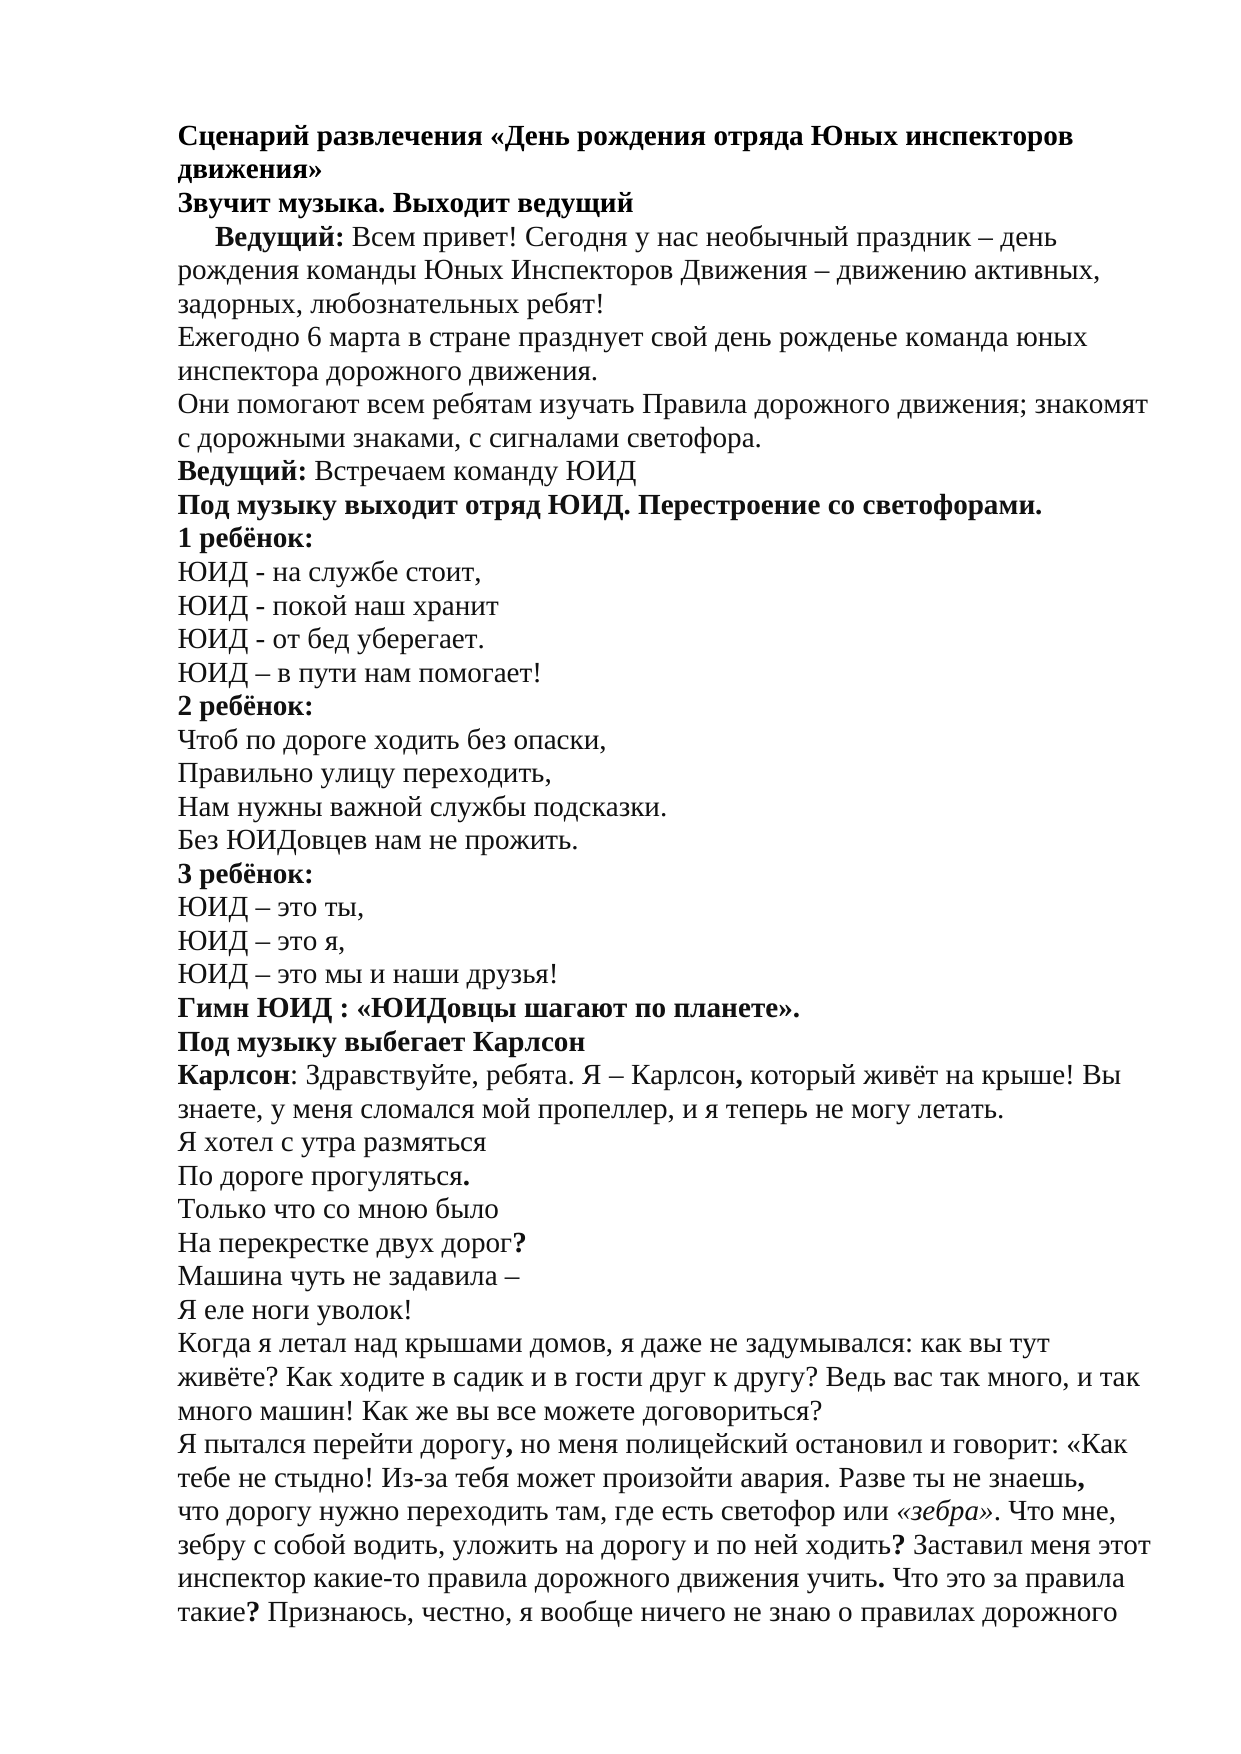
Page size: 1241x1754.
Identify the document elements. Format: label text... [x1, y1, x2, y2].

text ЮИД - от бед уберегает. [177, 621, 1152, 655]
text Когда я летал над крышами домов, я даже не задумывался: как вы тут живёте? Как ходите в садик и в гости друг к другу? Ведь вас так много, и так много машин! Как же вы все можете договориться? [177, 1326, 1152, 1426]
text 3 ребёнок: [177, 856, 1152, 889]
text Гимн ЮИД : «ЮИДовцы шагают по планете». [177, 990, 1152, 1024]
text Сценарий развлечения «День рождения отряда Юных инспекторов движения» [177, 118, 1152, 185]
text Чтоб по дороге ходить без опаски, [177, 722, 1152, 755]
text Ведущий: Встречаем команду ЮИД [177, 453, 1152, 487]
text Под музыку выходит отряд ЮИД. Перестроение со светофорами. [177, 487, 1152, 521]
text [177, 1426, 1152, 1627]
text Ведущий: Всем привет! Сегодня у нас необычный праздник – день рождения команды Юных Инспекторов Движения – движению активных, задорных, любознательных ребят! [177, 219, 1152, 319]
text Я хотел с утра размяться [177, 1124, 1152, 1158]
text Они помогают всем ребятам изучать Правила дорожного движения; знакомят с дорожными знаками, с сигналами светофора. [177, 386, 1152, 453]
text Ежегодно 6 марта в стране празднует свой день рожденье команда юных инспектора дорожного движения. [177, 319, 1152, 386]
text ЮИД – в пути нам помогает! [177, 655, 1152, 688]
text ЮИД – это ты, [177, 889, 1152, 923]
text 1 ребёнок: [177, 521, 1152, 554]
text Правильно улицу переходить, [177, 755, 1152, 789]
text Карлсон: Здравствуйте, ребята. Я – Карлсон, который живёт на крыше! Вы знаете, у меня сломался мой пропеллер, и я теперь не могу летать. [177, 1057, 1152, 1124]
text На перекрестке двух дорог? [177, 1225, 1152, 1258]
text Только что со мною было [177, 1191, 1152, 1225]
text Без ЮИДовцев нам не прожить. [177, 822, 1152, 856]
text ЮИД – это я, [177, 923, 1152, 957]
text 2 ребёнок: [177, 688, 1152, 722]
text Звучит музыка. Выходит ведущий [177, 185, 1152, 219]
text ЮИД - покой наш хранит [177, 588, 1152, 621]
text Машина чуть не задавила – [177, 1258, 1152, 1292]
text ЮИД – это мы и наши друзья! [177, 957, 1152, 990]
text По дороге прогуляться. [177, 1158, 1152, 1191]
text Я еле ноги уволок! [177, 1292, 1152, 1326]
text ЮИД - на службе стоит, [177, 554, 1152, 588]
text Нам нужны важной службы подсказки. [177, 789, 1152, 822]
text Под музыку выбегает Карлсон [177, 1024, 1152, 1057]
